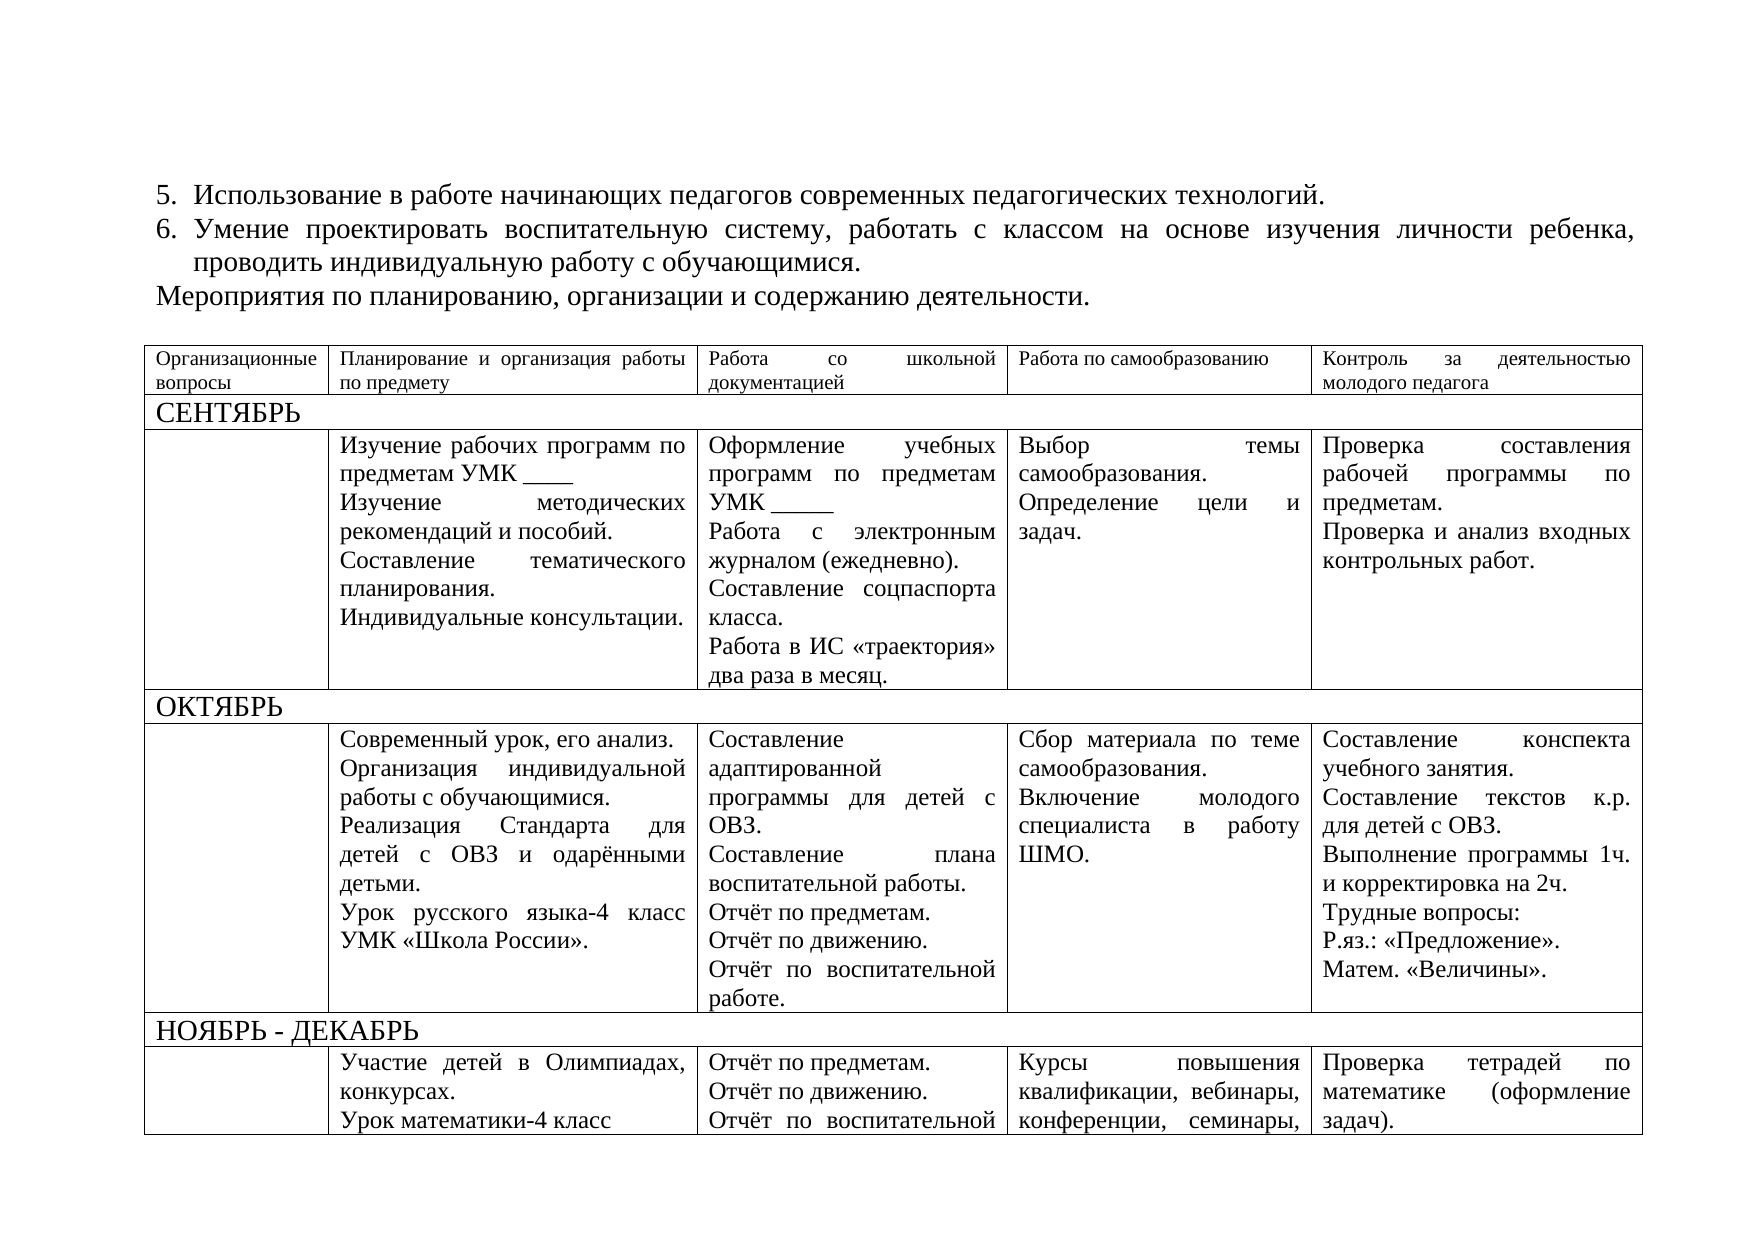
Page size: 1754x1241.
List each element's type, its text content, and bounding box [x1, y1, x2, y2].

table_cell Составление адаптированной программы для детей с ОВЗ. Составление плана воспитательной работы. Отчёт по предметам. Отчёт по движению. Отчёт по воспитательной работе. [698, 724, 1007, 1012]
table_cell Выбор темы самообразования. Определение цели и задач. [1008, 430, 1311, 688]
table_cell Изучение рабочих программ по предметам УМК ____ Изучение методических рекомендаций и пособий. Составление тематического планирования. Индивидуальные консультации. [329, 430, 697, 688]
list Использование в работе начинающих педагогов современных педагогических технологий. [156, 177, 1636, 211]
table_cell НОЯБРЬ - ДЕКАБРЬ [145, 1013, 1642, 1046]
table_header Контроль за деятельностью молодого педагога [1312, 346, 1642, 394]
list Умение проектировать воспитательную систему, работать с классом на основе изучения личности ребенка, проводить индивидуальную работу с обучающимися. [156, 211, 1636, 278]
table_cell Сбор материала по теме самообразования. Включение молодого специалиста в работу ШМО. [1008, 724, 1311, 1012]
table_header Планирование и организация работы по предмету [329, 346, 697, 394]
table_cell ОКТЯБРЬ [145, 690, 1642, 723]
table_cell [145, 430, 328, 688]
table_cell Современный урок, его анализ. Организация индивидуальной работы с обучающимися. Реализация Стандарта для детей с ОВЗ и одарёнными детьми. Урок русского языка-4 класс УМК «Школа России». [329, 724, 697, 1012]
table_cell Составление конспекта учебного занятия. Составление текстов к.р. для детей с ОВЗ. Выполнение программы 1ч. и корректировка на 2ч. Трудные вопросы: Р.яз.: «Предложение». Матем. «Величины». [1312, 724, 1642, 1012]
table_cell [145, 724, 328, 1012]
table_cell [145, 1047, 328, 1133]
table_header Работа со школьной документацией [698, 346, 1007, 394]
text Мероприятия по планированию, организации и содержанию деятельности. [156, 278, 1636, 311]
table_header Работа по самообразованию [1008, 346, 1311, 394]
table_cell Оформление учебных программ по предметам УМК _____ Работа с электронным журналом (ежедневно). Составление соцпаспорта класса. Работа в ИС «траектория» два раза в месяц. [698, 430, 1007, 688]
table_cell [329, 1047, 697, 1133]
table_cell СЕНТЯБРЬ [145, 395, 1642, 429]
table_header Организационные вопросы [145, 346, 328, 394]
table_cell Проверка составления рабочей программы по предметам. Проверка и анализ входных контрольных работ. [1312, 430, 1642, 688]
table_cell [1008, 1047, 1311, 1133]
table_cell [1312, 1047, 1642, 1133]
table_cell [698, 1047, 1007, 1133]
